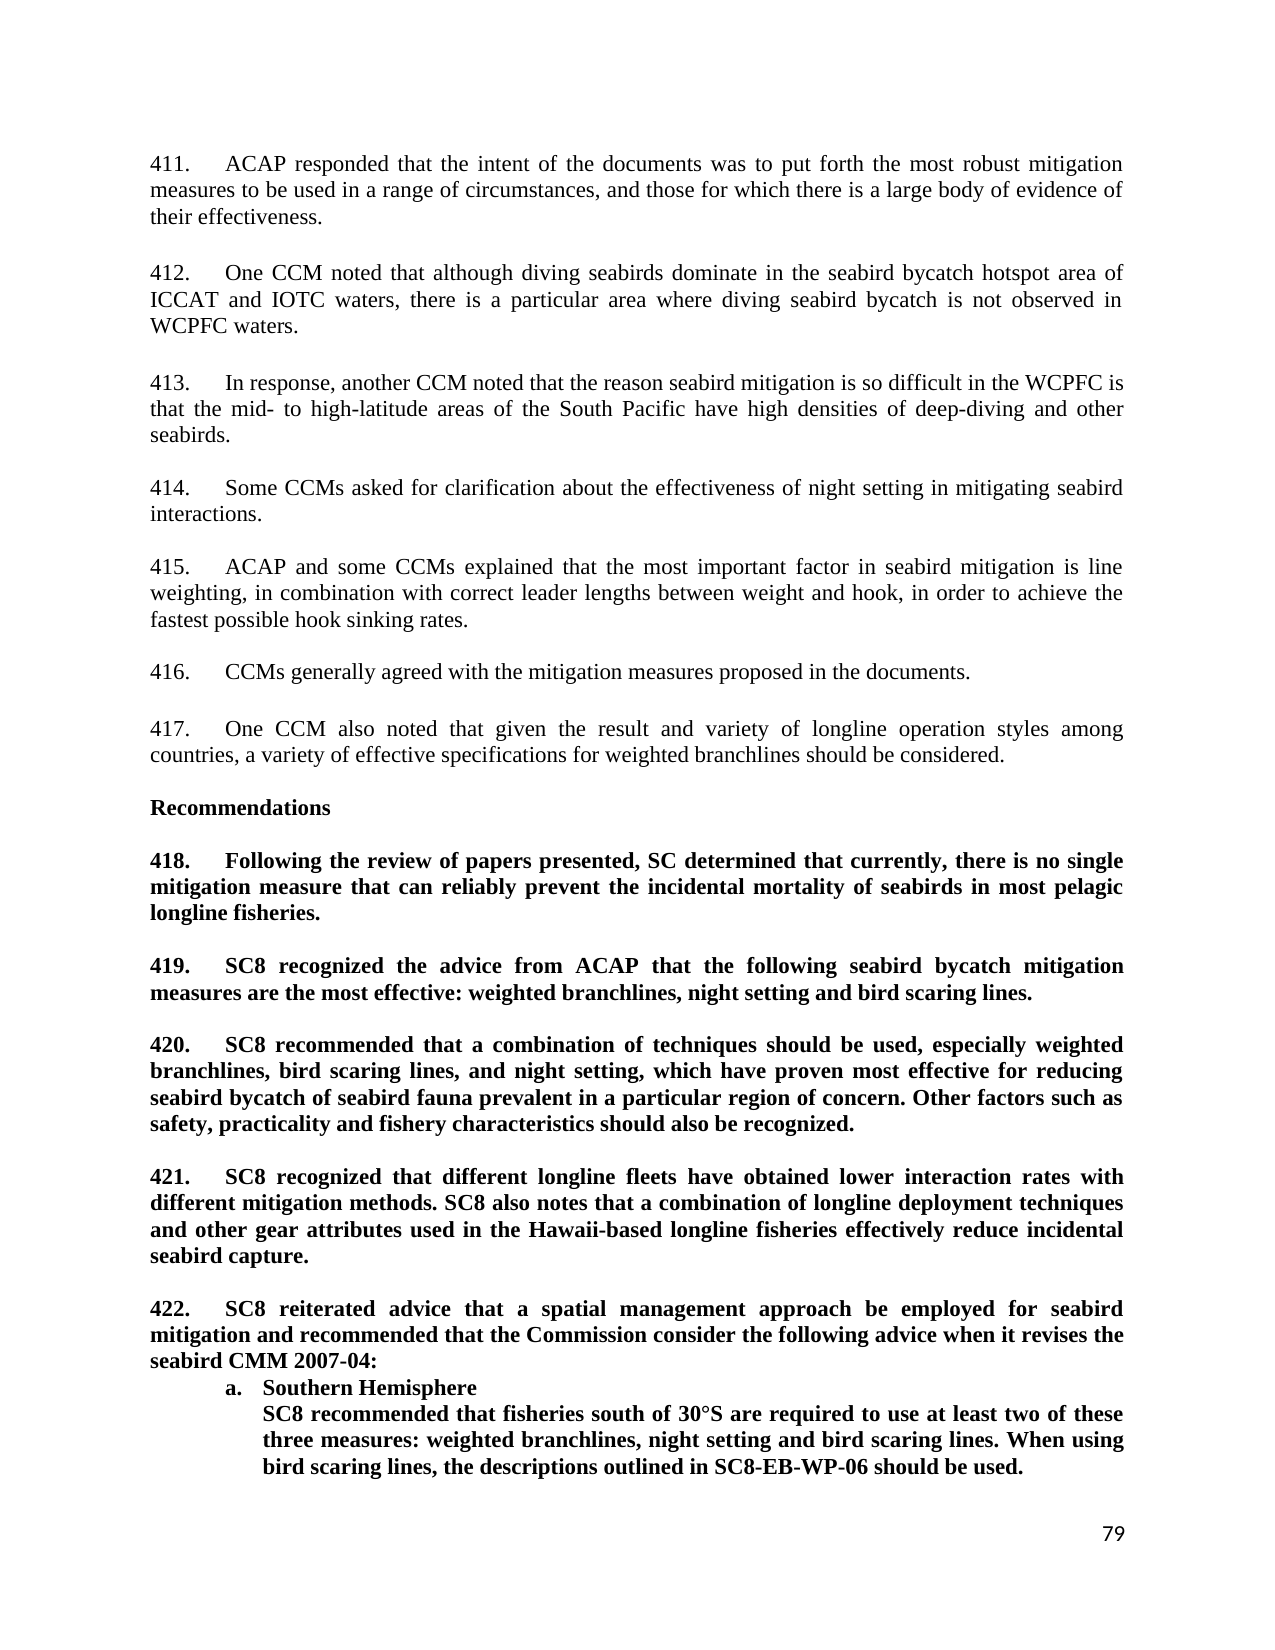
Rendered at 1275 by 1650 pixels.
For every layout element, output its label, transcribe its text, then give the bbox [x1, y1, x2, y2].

list CCMs generally agreed with the mitigation measures proposed in the documents. [150, 658, 1125, 685]
list Southern Hemisphere [225, 1374, 1125, 1400]
list SC8 recognized the advice from ACAP that the following seabird bycatch mitigation measures are the most effective: weighted branchlines, night setting and bird scaring lines. [150, 952, 1125, 1005]
text Recommendations [150, 794, 1125, 820]
text SC8 recommended that fisheries south of 30°S are required to use at least two of these three measures: weighted branchlines, night setting and bird scaring lines. When using bird scaring lines, the descriptions outlined in SC8-EB-WP-06 should be used. [225, 1400, 1125, 1479]
list One CCM noted that although diving seabirds dominate in the seabird bycatch hotspot area of ICCAT and IOTC waters, there is a particular area where diving seabird bycatch is not observed in WCPFC waters. [150, 259, 1125, 338]
list ACAP and some CCMs explained that the most important factor in seabird mitigation is line weighting, in combination with correct leader lengths between weight and hook, in order to achieve the fastest possible hook sinking rates. [150, 553, 1125, 632]
list Following the review of papers presented, SC determined that currently, there is no single mitigation measure that can reliably prevent the incidental mortality of seabirds in most pelagic longline fisheries. [150, 847, 1125, 926]
list SC8 recommended that a combination of techniques should be used, especially weighted branchlines, bird scaring lines, and night setting, which have proven most effective for reducing seabird bycatch of seabird fauna prevalent in a particular region of concern. Other factors such as safety, practicality and fishery characteristics should also be recognized. [150, 1031, 1125, 1137]
list Some CCMs asked for clarification about the effectiveness of night setting in mitigating seabird interactions. [150, 474, 1125, 527]
list ACAP responded that the intent of the documents was to put forth the most robust mitigation measures to be used in a range of circumstances, and those for which there is a large body of evidence of their effectiveness. [150, 150, 1125, 229]
list In response, another CCM noted that the reason seabird mitigation is so difficult in the WCPFC is that the mid- to high-latitude areas of the South Pacific have high densities of deep-diving and other seabirds. [150, 368, 1125, 448]
list One CCM also noted that given the result and variety of longline operation styles among countries, a variety of effective specifications for weighted branchlines should be considered. [150, 715, 1125, 768]
list SC8 recognized that different longline fleets have obtained lower interaction rates with different mitigation methods. SC8 also notes that a combination of longline deployment techniques and other gear attributes used in the Hawaii-based longline fisheries effectively reduce incidental seabird capture. [150, 1163, 1125, 1268]
list SC8 reiterated advice that a spatial management approach be employed for seabird mitigation and recommended that the Commission consider the following advice when it revises the seabird CMM 2007-04: [150, 1295, 1125, 1374]
